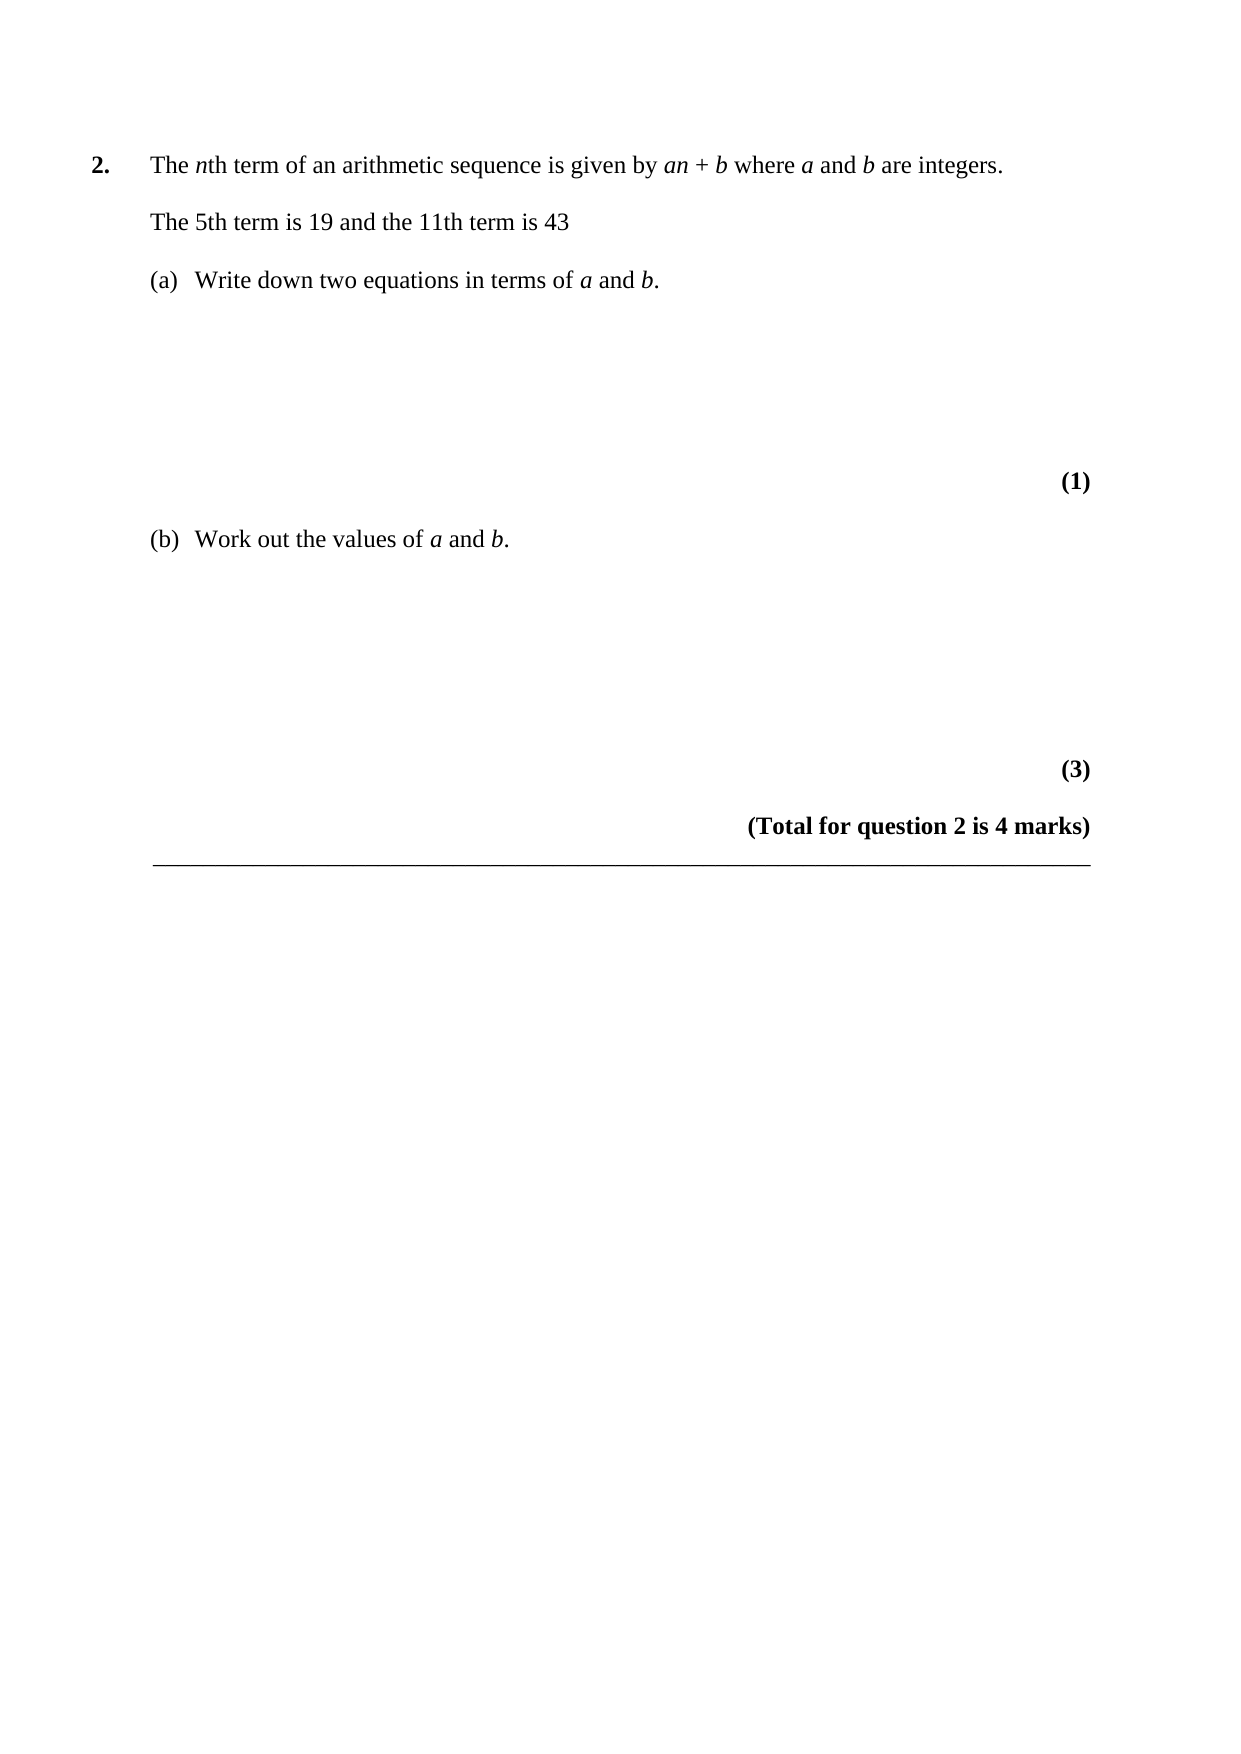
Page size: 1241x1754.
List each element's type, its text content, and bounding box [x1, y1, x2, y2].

text (3) [150, 754, 1090, 782]
text (1) [150, 466, 1090, 495]
text (b) Work out the values of a and b. [150, 524, 1090, 552]
text (Total for question 2 is 4 marks) [150, 811, 1090, 840]
text (a) Write down two equations in terms of a and b. [150, 265, 1090, 294]
text The 5th term is 19 and the 11th term is 43 [150, 207, 1090, 236]
text 2. The nth term of an arithmetic sequence is given by an + b where a and b are integers. [91, 150, 1090, 179]
text ___________________________________________________________________________ [150, 840, 1090, 869]
